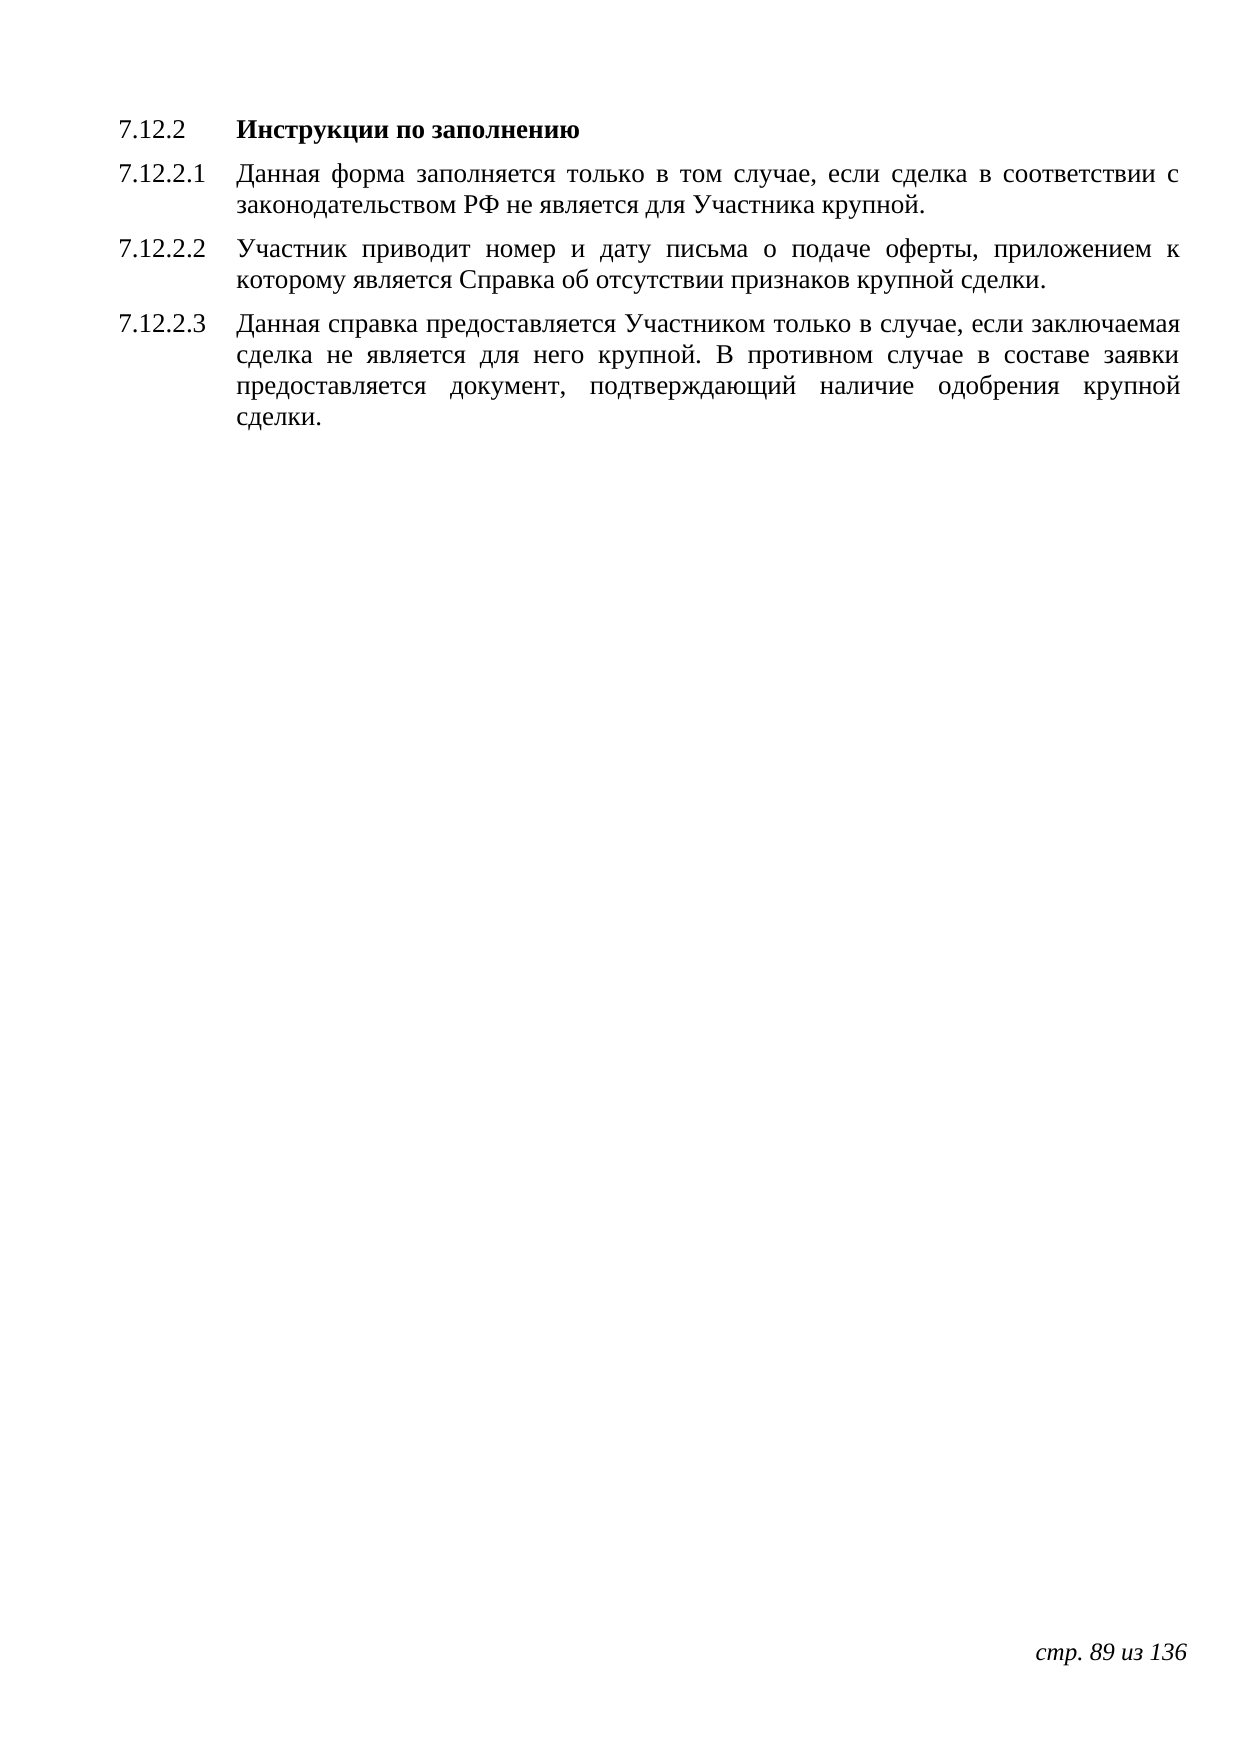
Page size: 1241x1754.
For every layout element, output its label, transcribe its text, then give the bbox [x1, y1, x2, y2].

list Данная справка предоставляется Участником только в случае, если заключаемая сделка не является для него крупной. В противном случае в составе заявки предоставляется документ, подтверждающий наличие одобрения крупной сделки. [118, 307, 1181, 431]
list Инструкции по заполнению [118, 114, 1181, 145]
list Данная форма заполняется только в том случае, если сделка в соответствии с законодательством РФ не является для Участника крупной. [118, 157, 1181, 219]
list Участник приводит номер и дату письма о подаче оферты, приложением к которому является Справка об отсутствии признаков крупной сделки. [118, 232, 1181, 294]
